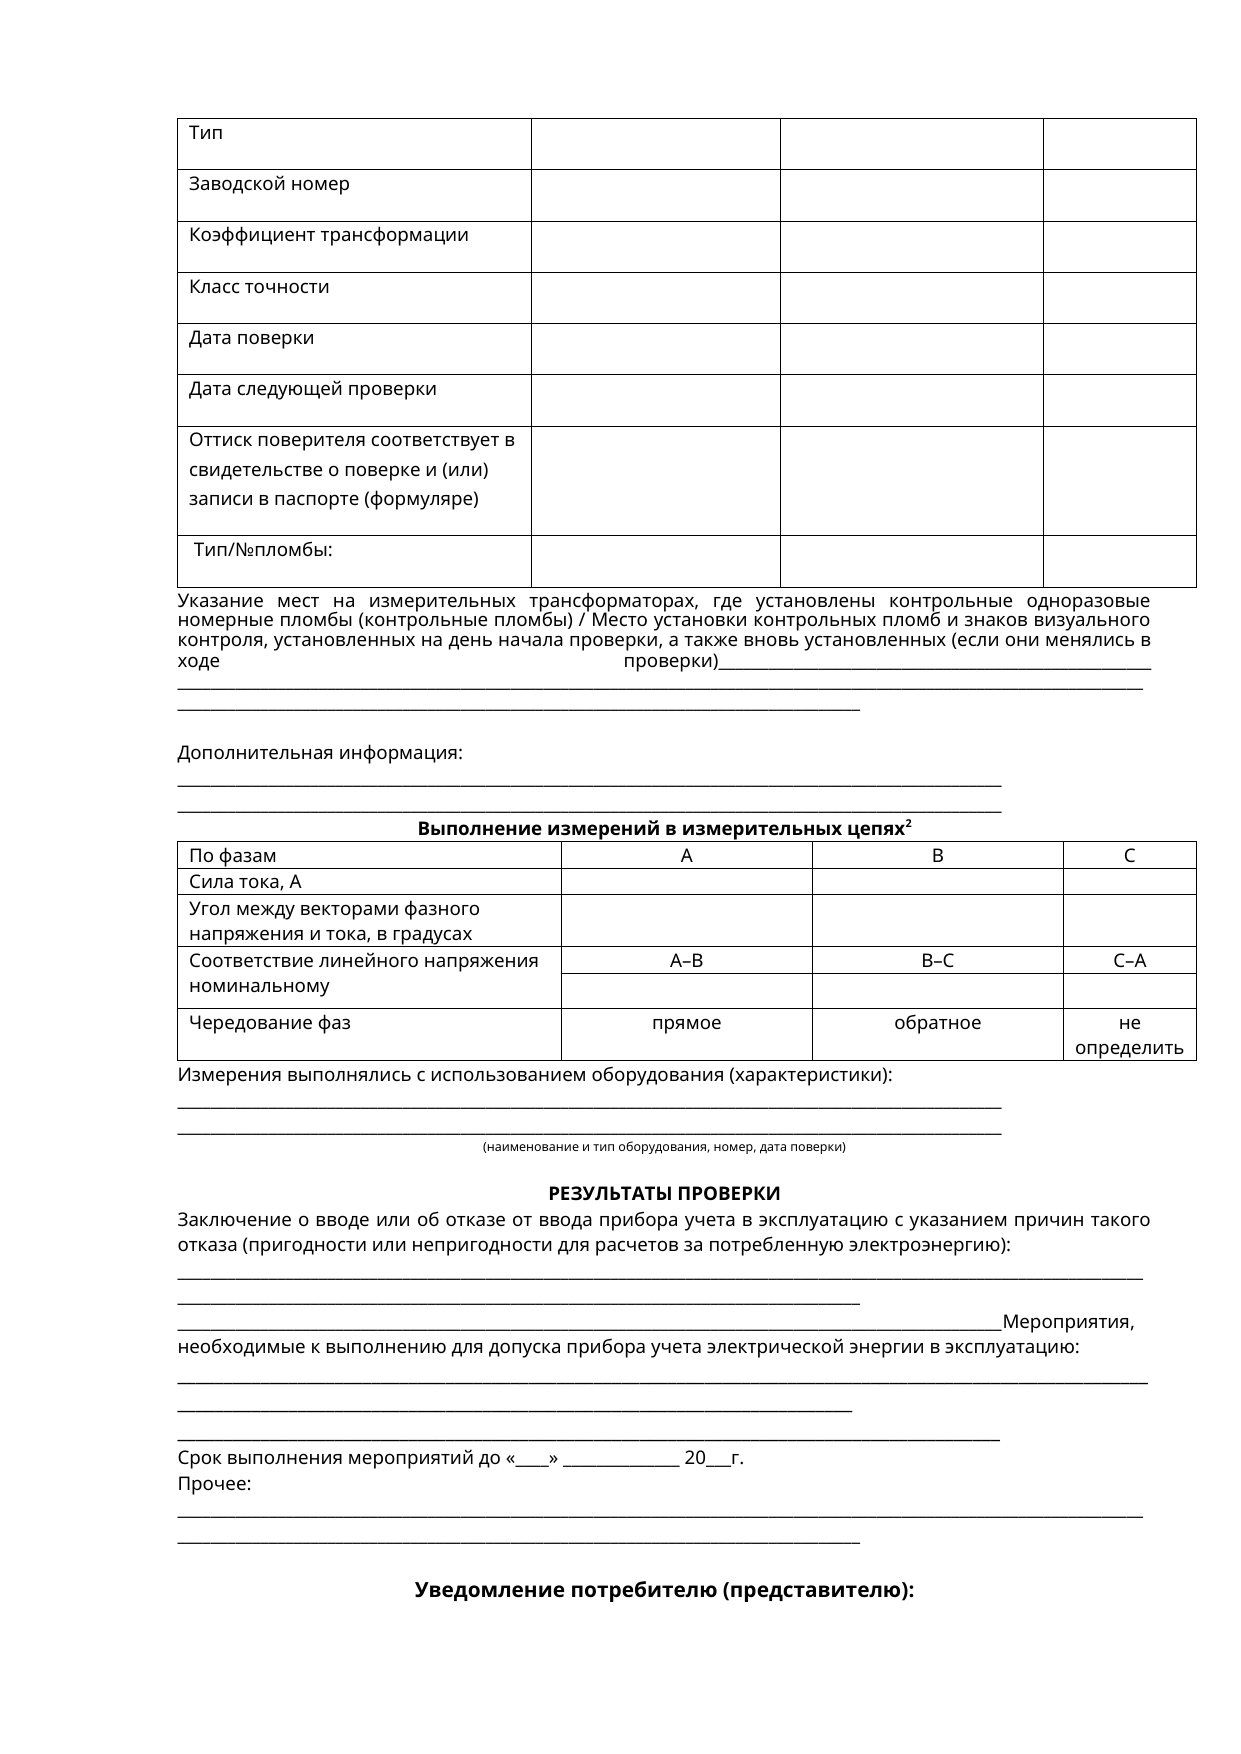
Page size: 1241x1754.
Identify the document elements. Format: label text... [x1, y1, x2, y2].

text Прочее: ______________________________________________________________________________________________________________________________________________________________________________________________________ [177, 1470, 1152, 1546]
table_cell [532, 427, 780, 535]
table_cell Сила тока, А [178, 869, 561, 894]
text ___________________________________________________________________________________________________Мероприятия, необходимые к выполнению для допуска прибора учета электрической энергии в эксплуатацию: [177, 1308, 1152, 1359]
table_cell [781, 536, 1043, 587]
table_cell [1064, 869, 1196, 894]
table_cell [532, 536, 780, 587]
table_cell В–С [813, 947, 1063, 973]
table_cell [1044, 119, 1196, 169]
table_cell А–В [562, 947, 812, 973]
table_cell [813, 974, 1063, 1008]
text Срок выполнения мероприятий до «____» ______________ 20___г. [177, 1444, 1152, 1470]
table_cell [532, 119, 780, 169]
table_cell Дата поверки [178, 324, 531, 374]
table_cell Коэффициент трансформации [178, 222, 531, 272]
text РЕЗУЛЬТАТЫ ПРОВЕРКИ [177, 1180, 1152, 1206]
table_cell [781, 273, 1043, 323]
table_cell [532, 222, 780, 272]
text Измерения выполнялись с использованием оборудования (характеристики): ___________________________________________________________________________________________________ ___________________________________________________________________________________________________ [177, 1061, 1152, 1138]
table_cell Класс точности [178, 273, 531, 323]
table_cell [1044, 222, 1196, 272]
table_cell [813, 895, 1063, 946]
table_cell Оттиск поверителя соответствует в свидетельстве о поверке и (или) записи в паспорте (формуляре) [178, 427, 531, 535]
table_cell [1044, 273, 1196, 323]
table_cell [1044, 536, 1196, 587]
table_cell Заводской номер [178, 170, 531, 221]
table_cell [532, 324, 780, 374]
table_header А [562, 842, 812, 868]
table_cell Чередование фаз [178, 1009, 561, 1060]
text ___________________________________________________________________________________________________ [177, 790, 1152, 816]
table_cell [1064, 974, 1196, 1008]
table_cell [781, 119, 1043, 169]
table_cell [781, 427, 1043, 535]
table_cell Тип [178, 119, 531, 169]
table_cell [813, 869, 1063, 894]
text Дополнительная информация: ___________________________________________________________________________________________________ [177, 739, 1152, 790]
text (наименование и тип оборудования, номер, дата поверки) [177, 1138, 1152, 1155]
text _________________________________________________________________________________________ [177, 1416, 1152, 1444]
table_header По фазам [178, 842, 561, 868]
table_header С [1064, 842, 1196, 868]
table_cell С–А [1064, 947, 1196, 973]
table_cell прямое [562, 1009, 812, 1060]
table_cell [1044, 427, 1196, 535]
text Указание мест на измерительных трансформаторах, где установлены контрольные одноразовые номерные пломбы (контрольные пломбы) / Место установки контрольных пломб и знаков визуального контроля, установленных на день начала проверки, а также вновь установленных (если они менялись в ходе проверки)____________________________________________________ ______________________________________________________________________________________________________________________________________________________________________________________________________ [177, 591, 1152, 713]
table_header В [813, 842, 1063, 868]
table_cell [781, 324, 1043, 374]
table_cell [781, 375, 1043, 426]
table_cell [1044, 375, 1196, 426]
table_cell [562, 869, 812, 894]
table_cell [532, 170, 780, 221]
table_cell Соответствие линейного напряжения номинальному [178, 947, 561, 1008]
table_cell Угол между векторами фазного напряжения и тока, в градусах [178, 895, 561, 946]
table_cell [1044, 324, 1196, 374]
text ______________________________________________________________________________________________________________________________________________________________________________________________________ [177, 1257, 1152, 1308]
table_cell [1064, 895, 1196, 946]
text Заключение о вводе или об отказе от ввода прибора учета в эксплуатацию с указанием причин такого отказа (пригодности или непригодности для расчетов за потребленную электроэнергию): [177, 1206, 1152, 1257]
table_cell [562, 974, 812, 1008]
table_cell [781, 222, 1043, 272]
table_cell Тип/№пломбы: [178, 536, 531, 587]
table_cell обратное [813, 1009, 1063, 1060]
table_cell [781, 170, 1043, 221]
text __________________________________________________________________________________________________________________________________________________________________________________ [177, 1359, 1152, 1416]
table_cell [532, 273, 780, 323]
text Выполнение измерений в измерительных цепях2 [177, 816, 1152, 841]
table_cell Дата следующей проверки [178, 375, 531, 426]
table_cell [1044, 170, 1196, 221]
text Уведомление потребителю (представителю): [177, 1575, 1152, 1603]
table_cell [532, 375, 780, 426]
table_cell [562, 895, 812, 946]
table_cell не определить [1064, 1009, 1196, 1060]
